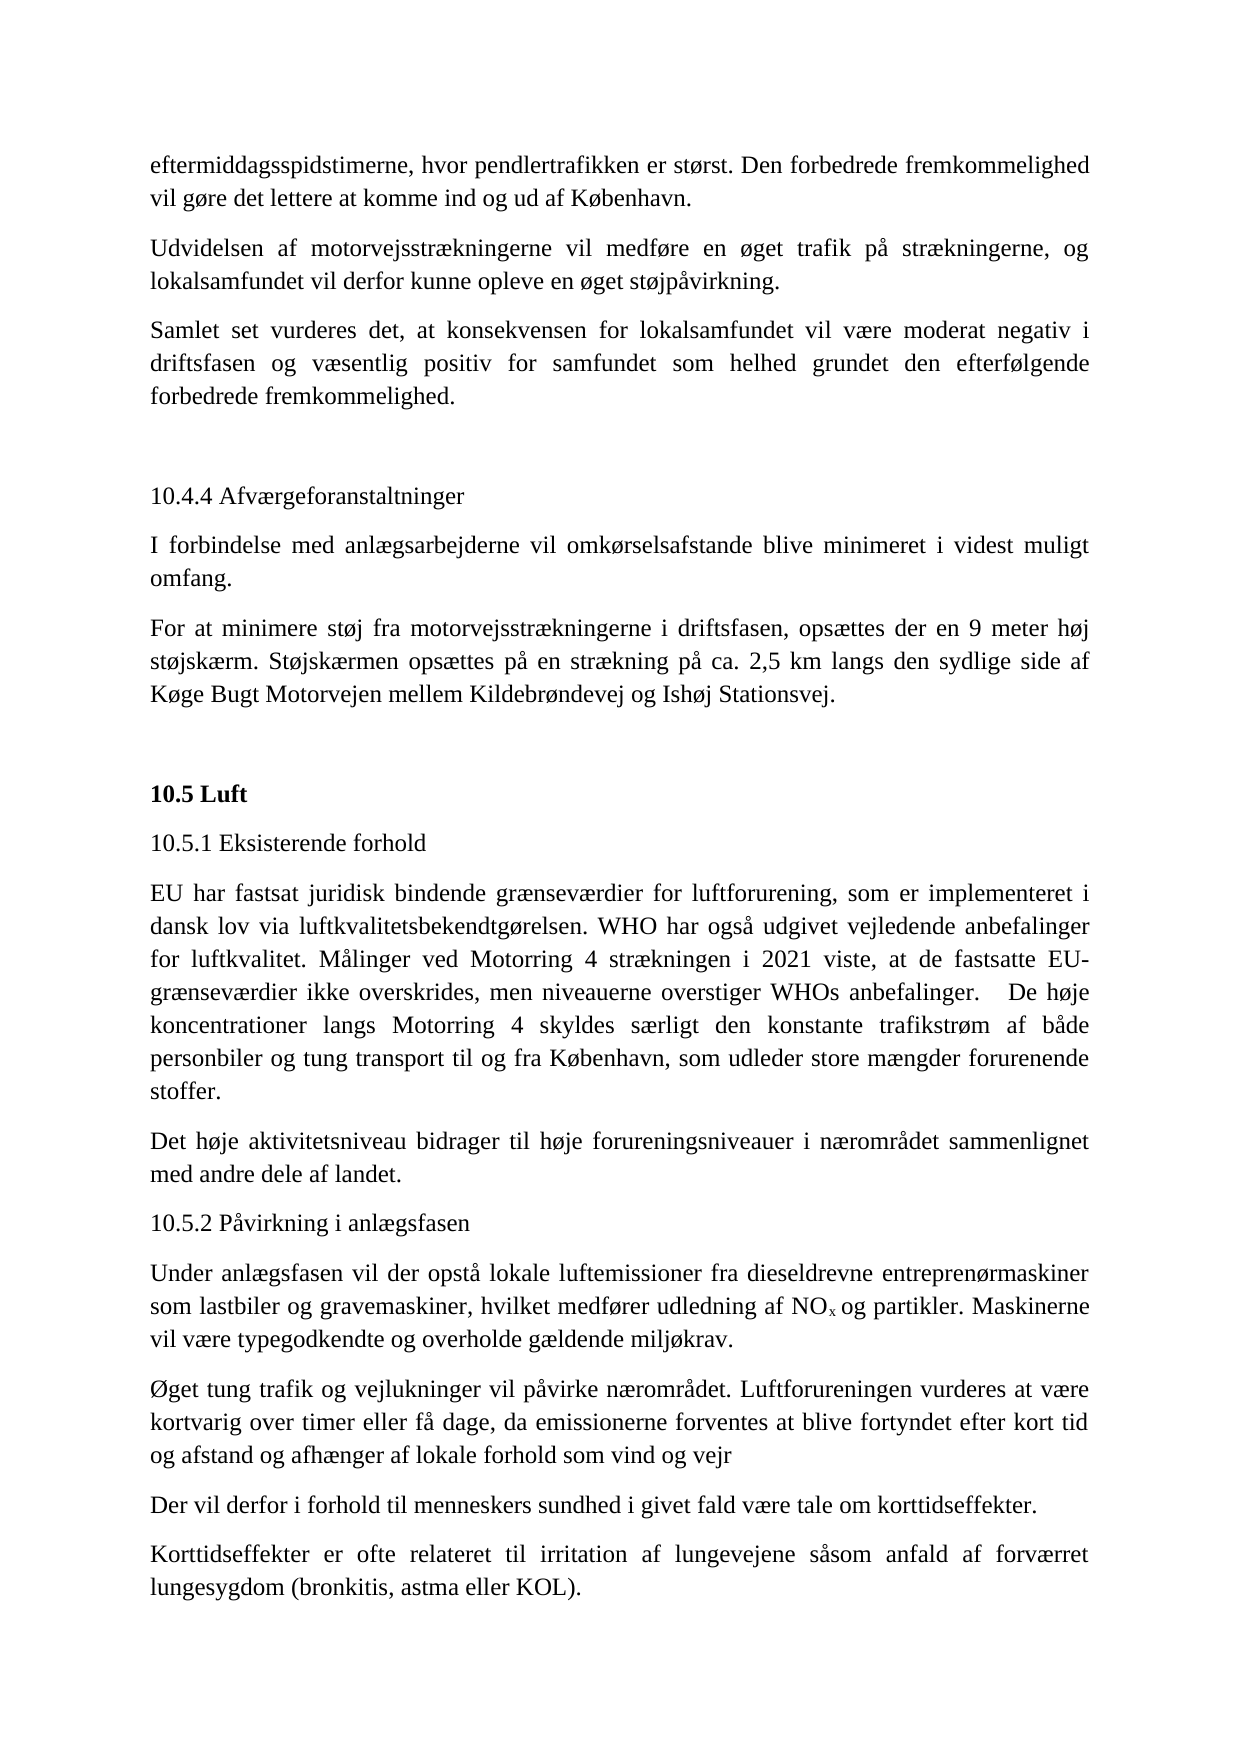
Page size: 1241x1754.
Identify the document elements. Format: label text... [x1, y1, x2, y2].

text 10.4.4 Afværgeforanstaltninger [150, 481, 1090, 509]
text Samlet set vurderes det, at konsekvensen for lokalsamfundet vil være moderat negativ i driftsfasen og væsentlig positiv for samfundet som helhed grundet den efterfølgende forbedrede fremkommelighed. [150, 315, 1090, 410]
text Der vil derfor i forhold til menneskers sundhed i givet fald være tale om korttidseffekter. [150, 1490, 1090, 1518]
text Under anlægsfasen vil der opstå lokale luftemissioner fra dieseldrevne entreprenørmaskiner som lastbiler og gravemaskiner, hvilket medfører udledning af NOx og partikler. Maskinerne vil være typegodkendte og overholde gældende miljøkrav. [150, 1258, 1090, 1353]
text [150, 150, 1090, 212]
text Udvidelsen af motorvejsstrækningerne vil medføre en øget trafik på strækningerne, og lokalsamfundet vil derfor kunne opleve en øget støjpåvirkning. [150, 233, 1090, 294]
text Øget tung trafik og vejlukninger vil påvirke nærområdet. Luftforureningen vurderes at være kortvarig over timer eller få dage, da emissionerne forventes at blive fortyndet efter kort tid og afstand og afhænger af lokale forhold som vind og vejr [150, 1374, 1090, 1469]
text 10.5.2 Påvirkning i anlægsfasen [150, 1208, 1090, 1237]
text I forbindelse med anlægsarbejderne vil omkørselsafstande blive minimeret i videst muligt omfang. [150, 531, 1090, 592]
text Korttidseffekter er ofte relateret til irritation af lungevejene såsom anfald af forværret lungesygdom (bronkitis, astma eller KOL). [150, 1539, 1090, 1601]
text 10.5.1 Eksisterende forhold [150, 828, 1090, 857]
text For at minimere støj fra motorvejsstrækningerne i driftsfasen, opsættes der en 9 meter høj støjskærm. Støjskærmen opsættes på en strækning på ca. 2,5 km langs den sydlige side af Køge Bugt Motorvejen mellem Kildebrøndevej og Ishøj Stationsvej. [150, 613, 1090, 708]
text Det høje aktivitetsniveau bidrager til høje forureningsniveauer i nærområdet sammenlignet med andre dele af landet. [150, 1126, 1090, 1188]
text EU har fastsat juridisk bindende grænseværdier for luftforurening, som er implementeret i dansk lov via luftkvalitetsbekendtgørelsen. WHO har også udgivet vejledende anbefalinger for luftkvalitet. Målinger ved Motorring 4 strækningen i 2021 viste, at de fastsatte EU-grænseværdier ikke overskrides, men niveauerne overstiger WHOs anbefalinger. De høje koncentrationer langs Motorring 4 skyldes særligt den konstante trafikstrøm af både personbiler og tung transport til og fra København, som udleder store mængder forurenende stoffer. [150, 878, 1090, 1105]
text 10.5 Luft [150, 779, 1090, 807]
